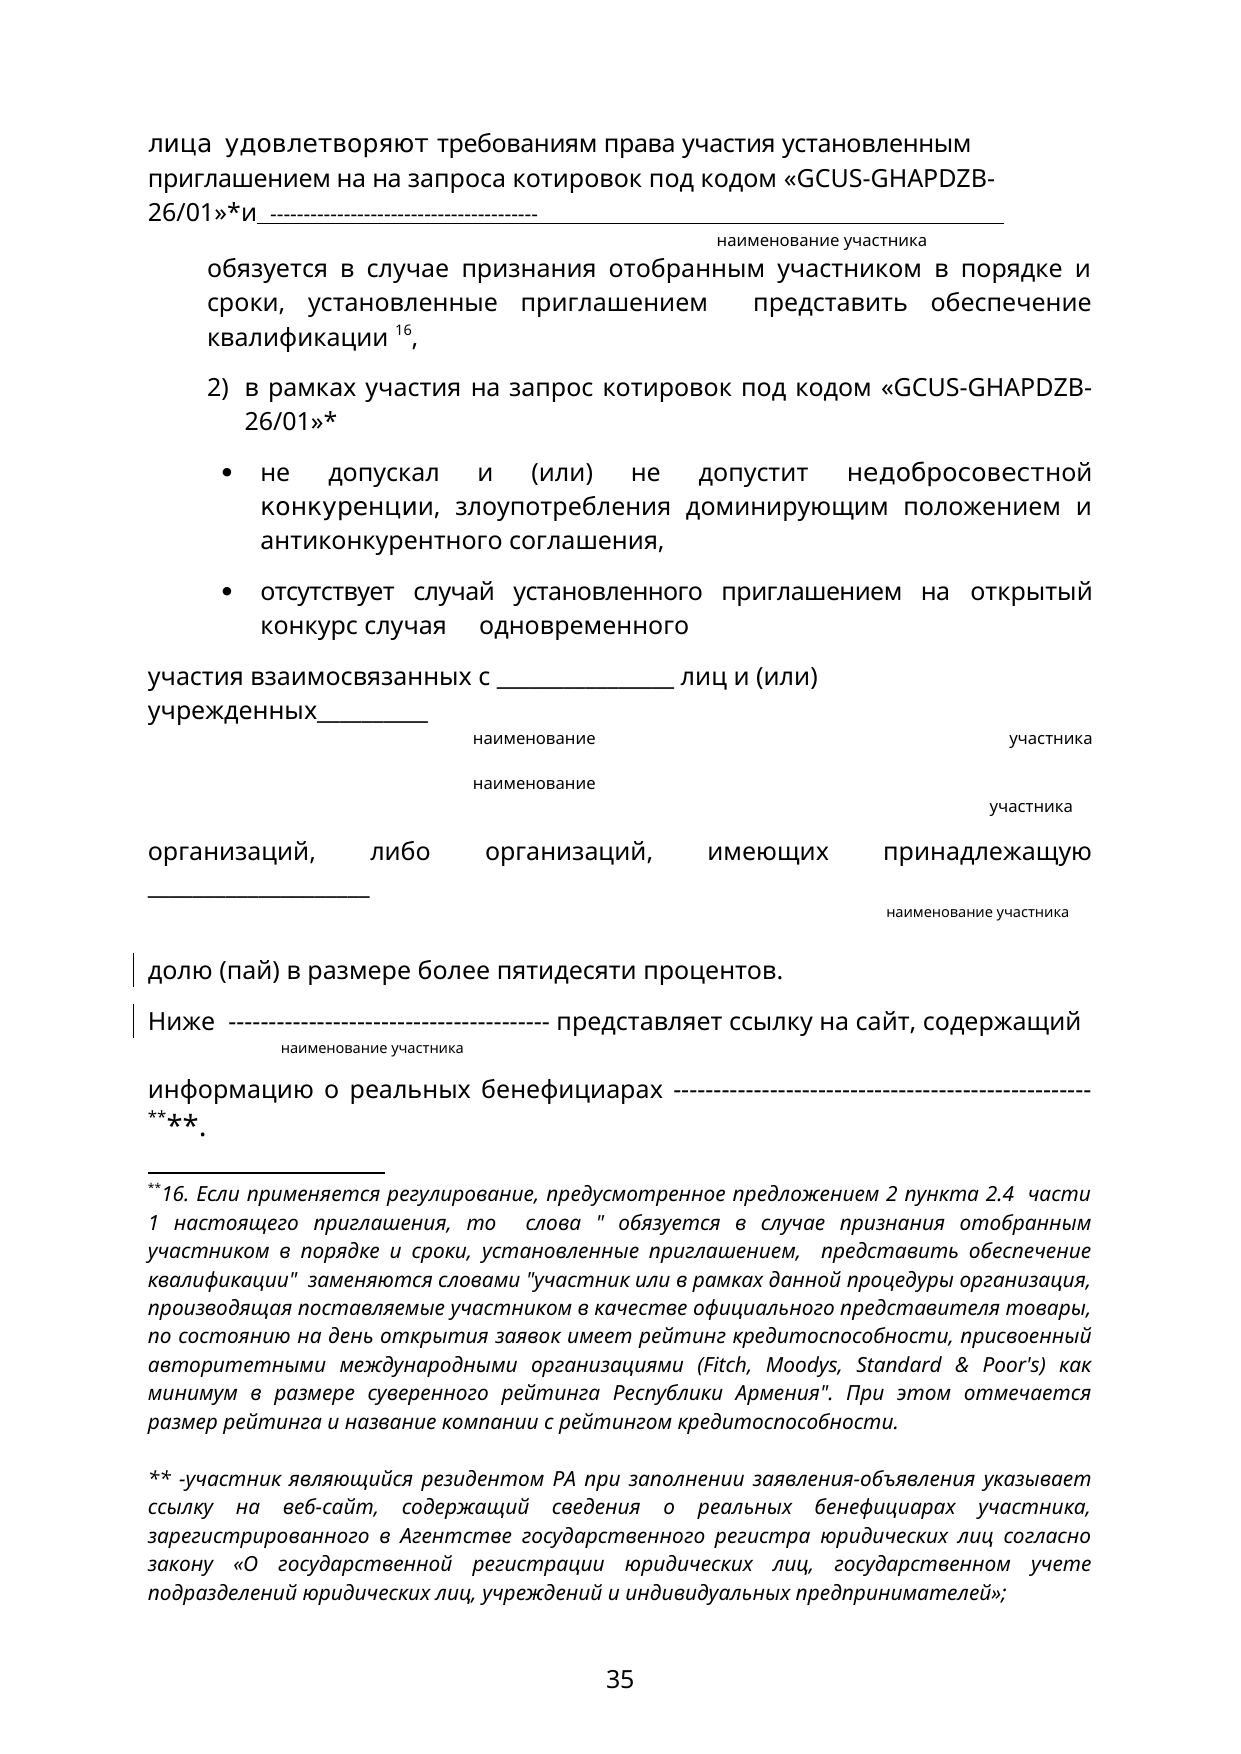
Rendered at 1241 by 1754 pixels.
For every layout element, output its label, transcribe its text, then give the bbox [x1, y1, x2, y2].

text наименование участника [148, 228, 1092, 251]
text организаций, либо организаций, имеющих принадлежащую ____________________ [148, 834, 1092, 902]
text долю (пай) в размере более пятидесяти процентов. [148, 953, 1092, 987]
text обязуется в случае признания отобранным участником в порядке и сроки, установленные приглашением представить обеспечение квалификации 16, [207, 251, 1092, 353]
text участия взаимосвязанных с ________________ лиц и (или) учрежденных__________ [148, 658, 1092, 726]
text наименование участника наименование [473, 726, 1092, 794]
text информацию о реальных бенефициарах ---------------------------------------------------- **. [148, 1072, 1092, 1145]
text наименование участника [281, 1038, 1092, 1072]
text Ниже ---------------------------------------- представляет ссылку на сайт, содержащий [148, 1003, 1092, 1038]
text лица удовлетворяют требованиям права участия установленным приглашением на на запроса котировок под кодом «GCUS-GHAPDZB-26/01»*и ---------------------------------------- [148, 126, 1092, 228]
list не допускал и (или) не допустит недобросовестной конкуренции, злоупотребления доминирующим положением и антиконкурентного соглашения, [223, 455, 1092, 557]
list отсутствует случай установленного приглашением на открытый конкурс случая одновременного [223, 573, 1092, 642]
list в рамках участия на запрос котировок под кодом «GCUS-GHAPDZB-26/01»* [207, 370, 1092, 438]
text наименование участника [886, 902, 1092, 936]
text участника [989, 794, 1092, 817]
